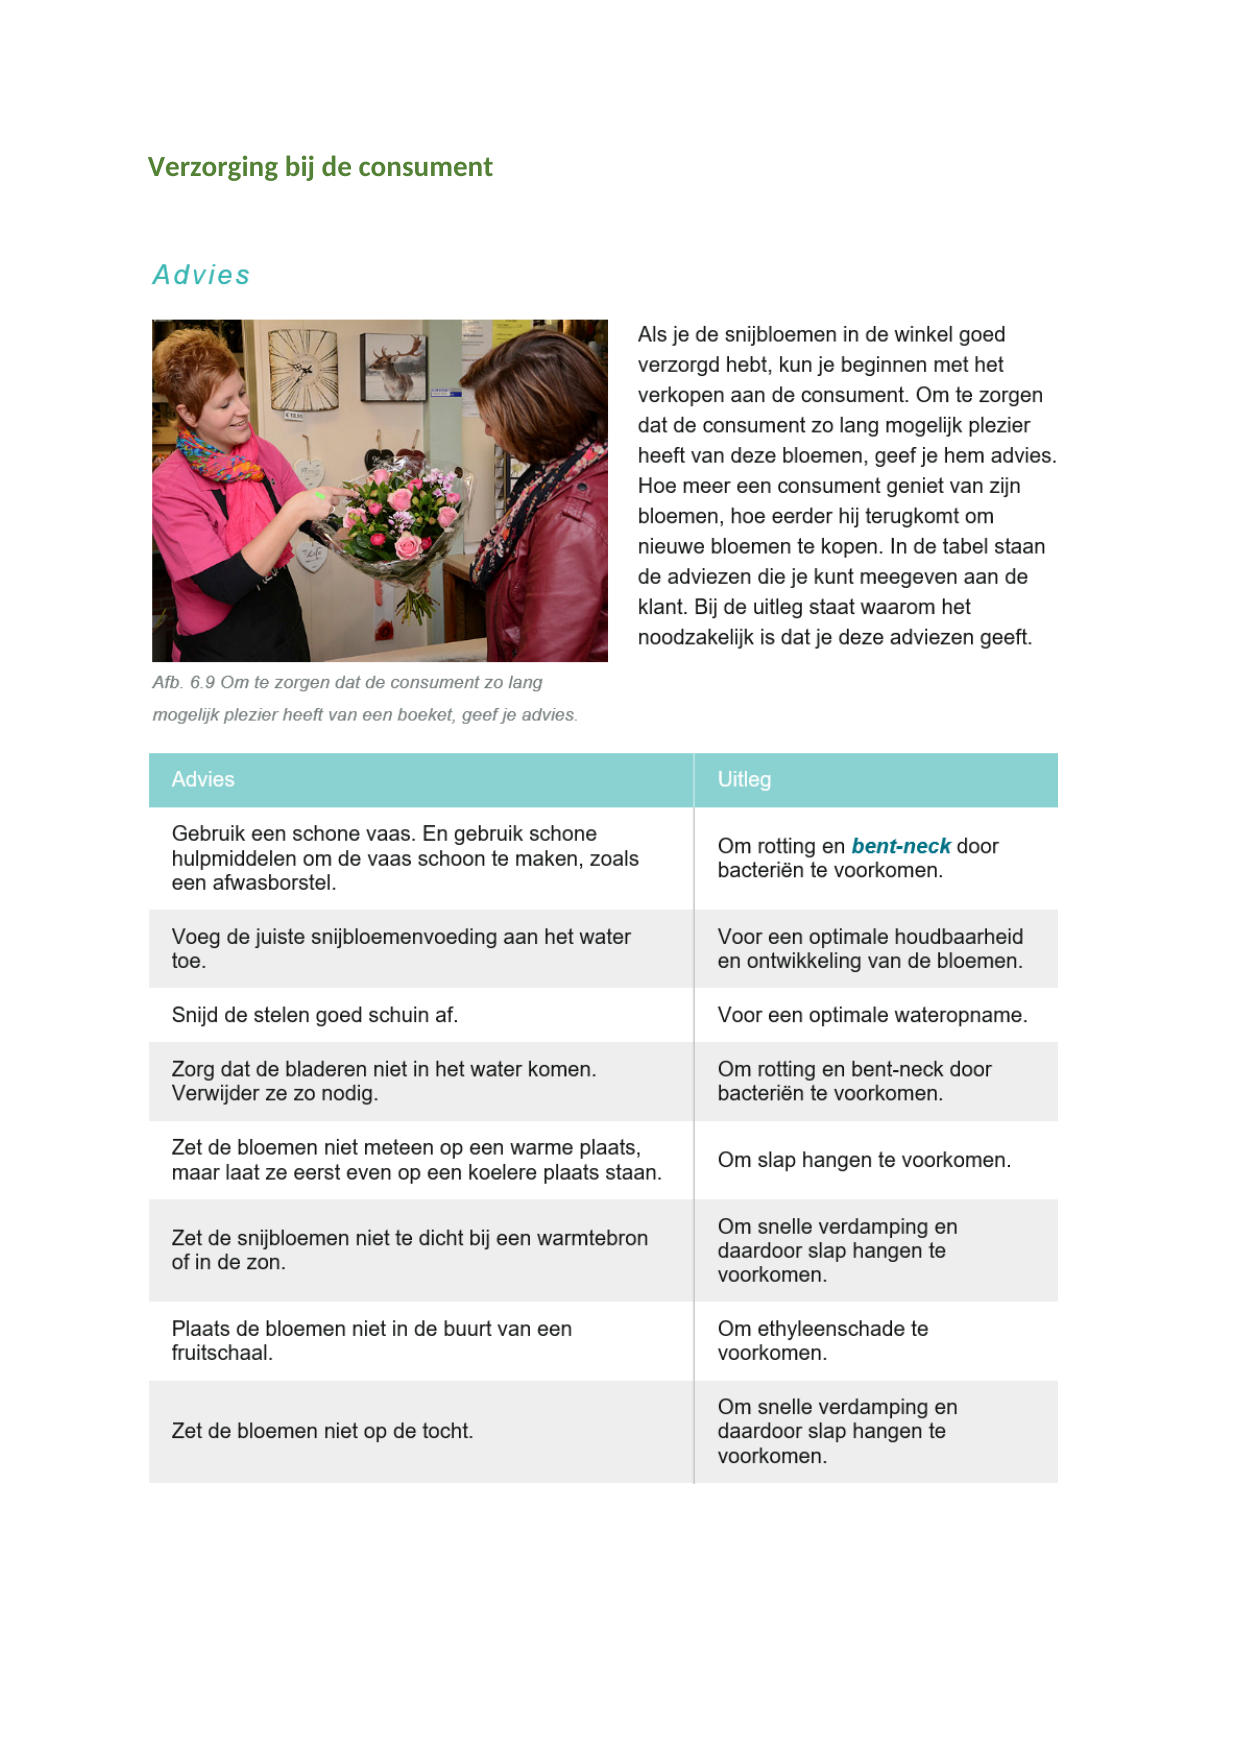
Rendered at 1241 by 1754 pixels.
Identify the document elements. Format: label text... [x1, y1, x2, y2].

text Verzorging bij de consument [148, 148, 1093, 183]
